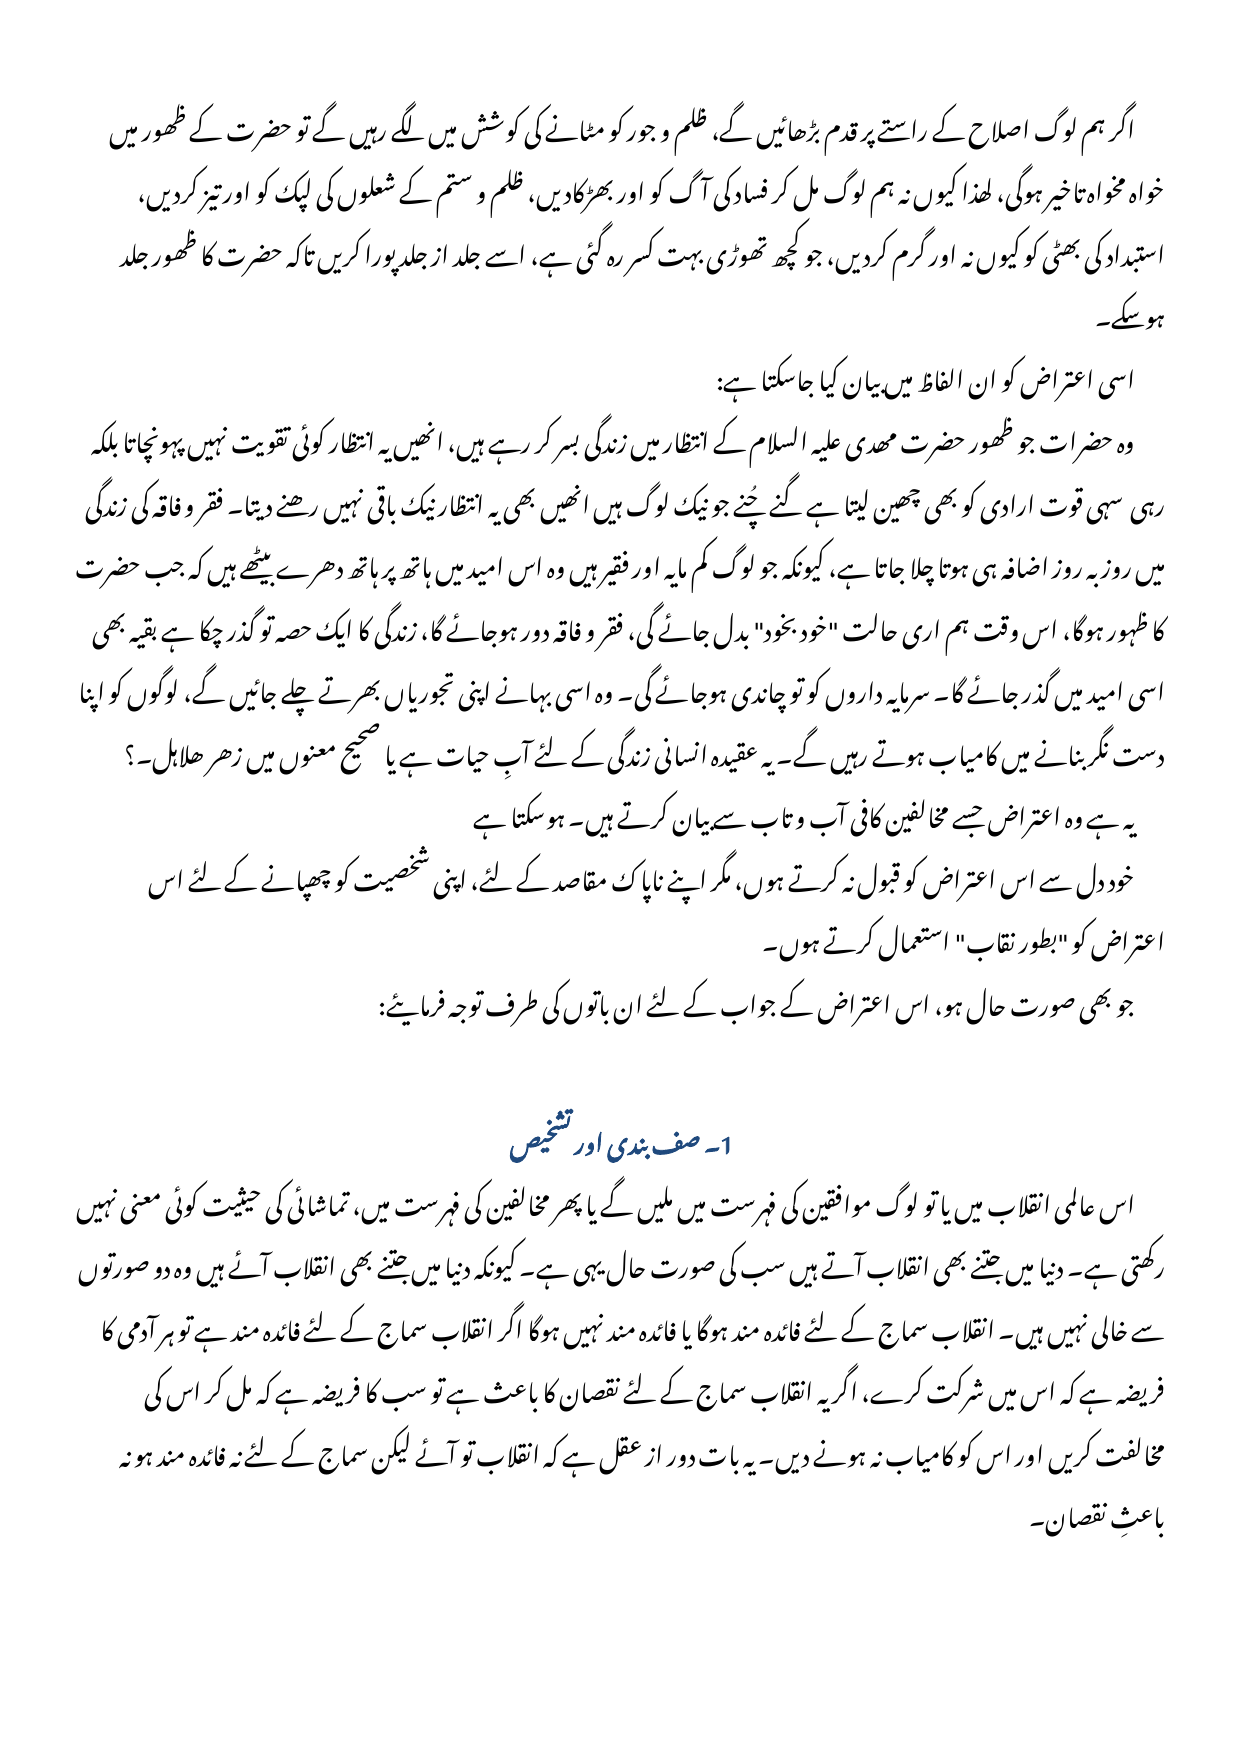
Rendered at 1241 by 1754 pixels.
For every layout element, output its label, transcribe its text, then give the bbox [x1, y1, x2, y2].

text اگر ہم لوگ اصلاح کے راستے پر قدم بڑھائیں گے، ظلم و جور کو مٹانے کی کوشش میں لگے رہیں گے تو حضرت کے ظھور میں خواہ مخواہ تاخیر ہوگی، لھذا کیوں نہ ہم لوگ مل کر فساد کی آگ کو اور بھڑکادیں، ظلم و ستم کے شعلوں کی لپک کو اور تیز کردیں، استبداد کی بھٹی کو کیوں نہ اور گرم کردیں، جو کچھ تھوڑی بہت کسر رہ گئی ہے، اسے جلد از جلد پورا کریں تاکہ حضرت کا ظھور جلد ہوسکے۔ [75, 94, 1165, 344]
subtitle 1۔ صف بندی اور تشخیص [75, 1106, 1165, 1169]
text یہ ہے وہ اعتراض جسے مخالفین کافی آب و تاب سے بیان کرتے ہیں۔ ہوسکتا ہے [75, 781, 1165, 844]
text خود دل سے اس اعتراض کو قبول نہ کرتے ہوں، مگر اپنے ناپاک مقاصد کے لئے، اپنی شخصیت کو چھپانے کے لئے اس اعتراض کو "بطور نقاب" استعمال کرتے ہوں۔ [75, 844, 1165, 969]
text جو بھی صورت حال ہو، اس اعتراض کے جواب کے لئے ان باتوں کی طرف توجہ فرمایئے: [75, 969, 1165, 1031]
text وہ حضرات جو ظھور حضرت مھدی علیہ السلام کے انتظار میں زندگی بسر کر رہے ہیں، انھیں یہ انتظار کوئی تقویت نہیں پہونچاتا بلکہ رہی سہی قوت ارادی کو بھی چھین لیتا ہے گنے چُنے جو نیک لوگ ہیں انھیں بھی یہ انتظار نیک باقی نہیں رھنے دیتا۔ فقر و فاقہ کی زندگی میں روز بہ روز اضافہ ہی ہوتا چلا جاتا ہے، کیونکہ جو لوگ کم مایہ اور فقیر ہیں وہ اس امید میں ہاتھ پر ہاتھ دھرے بیٹھے ہیں کہ جب حضرت کا ظہور ہوگا، اس وقت ہم اری حالت "خود بخود" بدل جائے گی، فقر و فاقہ دور ہوجائے گا، زندگی کا ایک حصہ تو گذر چکا ہے بقیہ بھی اسی امید میں گذر جائے گا۔ سرمایہ داروں کو تو چاندی ہوجائے گی۔ وہ اسی بہانے اپنی تجوریاں بھرتے چلے جائیں گے، لوگوں کو اپنا دست نگر بنانے میں کامیاب ہوتے رہیں گے۔ یہ عقیدہ انسانی زندگی کے لئے آبِ حیات ہے یا صحیح معنوں میں زھر ھلاہل۔؟ [75, 406, 1165, 781]
text اسی اعتراض کو ان الفاظ میں بیان کیا جاسکتا ہے: [75, 344, 1165, 406]
text اس عالمی انقلاب میں یا تو لوگ موافقین کی فہرست میں ملیں گے یا پھر مخالفین کی فہرست میں، تماشائی کی حیثیت کوئی معنی نہیں رکھتی ہے۔ دنیا میں جتنے بھی انقلاب آتے ہیں سب کی صورت حال یہی ہے۔ کیونکہ دنیا میں جتنے بھی انقلاب آئے ہیں وہ دو صورتوں سے خالی نہیں ہیں۔ انقلاب سماج کے لئے فائدہ مند ہوگا یا فائدہ مند نہیں ہوگا اگر انقلاب سماج کے لئے فائدہ مند ہے تو ہر آدمی کا فریضہ ہے کہ اس میں شرکت کرے، اگر یہ انقلاب سماج کے لئے نقصان کا باعث ہے تو سب کا فریضہ ہے کہ مل کر اس کی مخالفت کریں اور اس کو کامیاب نہ ہونے دیں۔ یہ بات دور از عقل ہے کہ انقلاب تو آئے لیکن سماج کے لئے نہ فائدہ مند ہو نہ باعثِ نقصان۔ [75, 1169, 1165, 1544]
